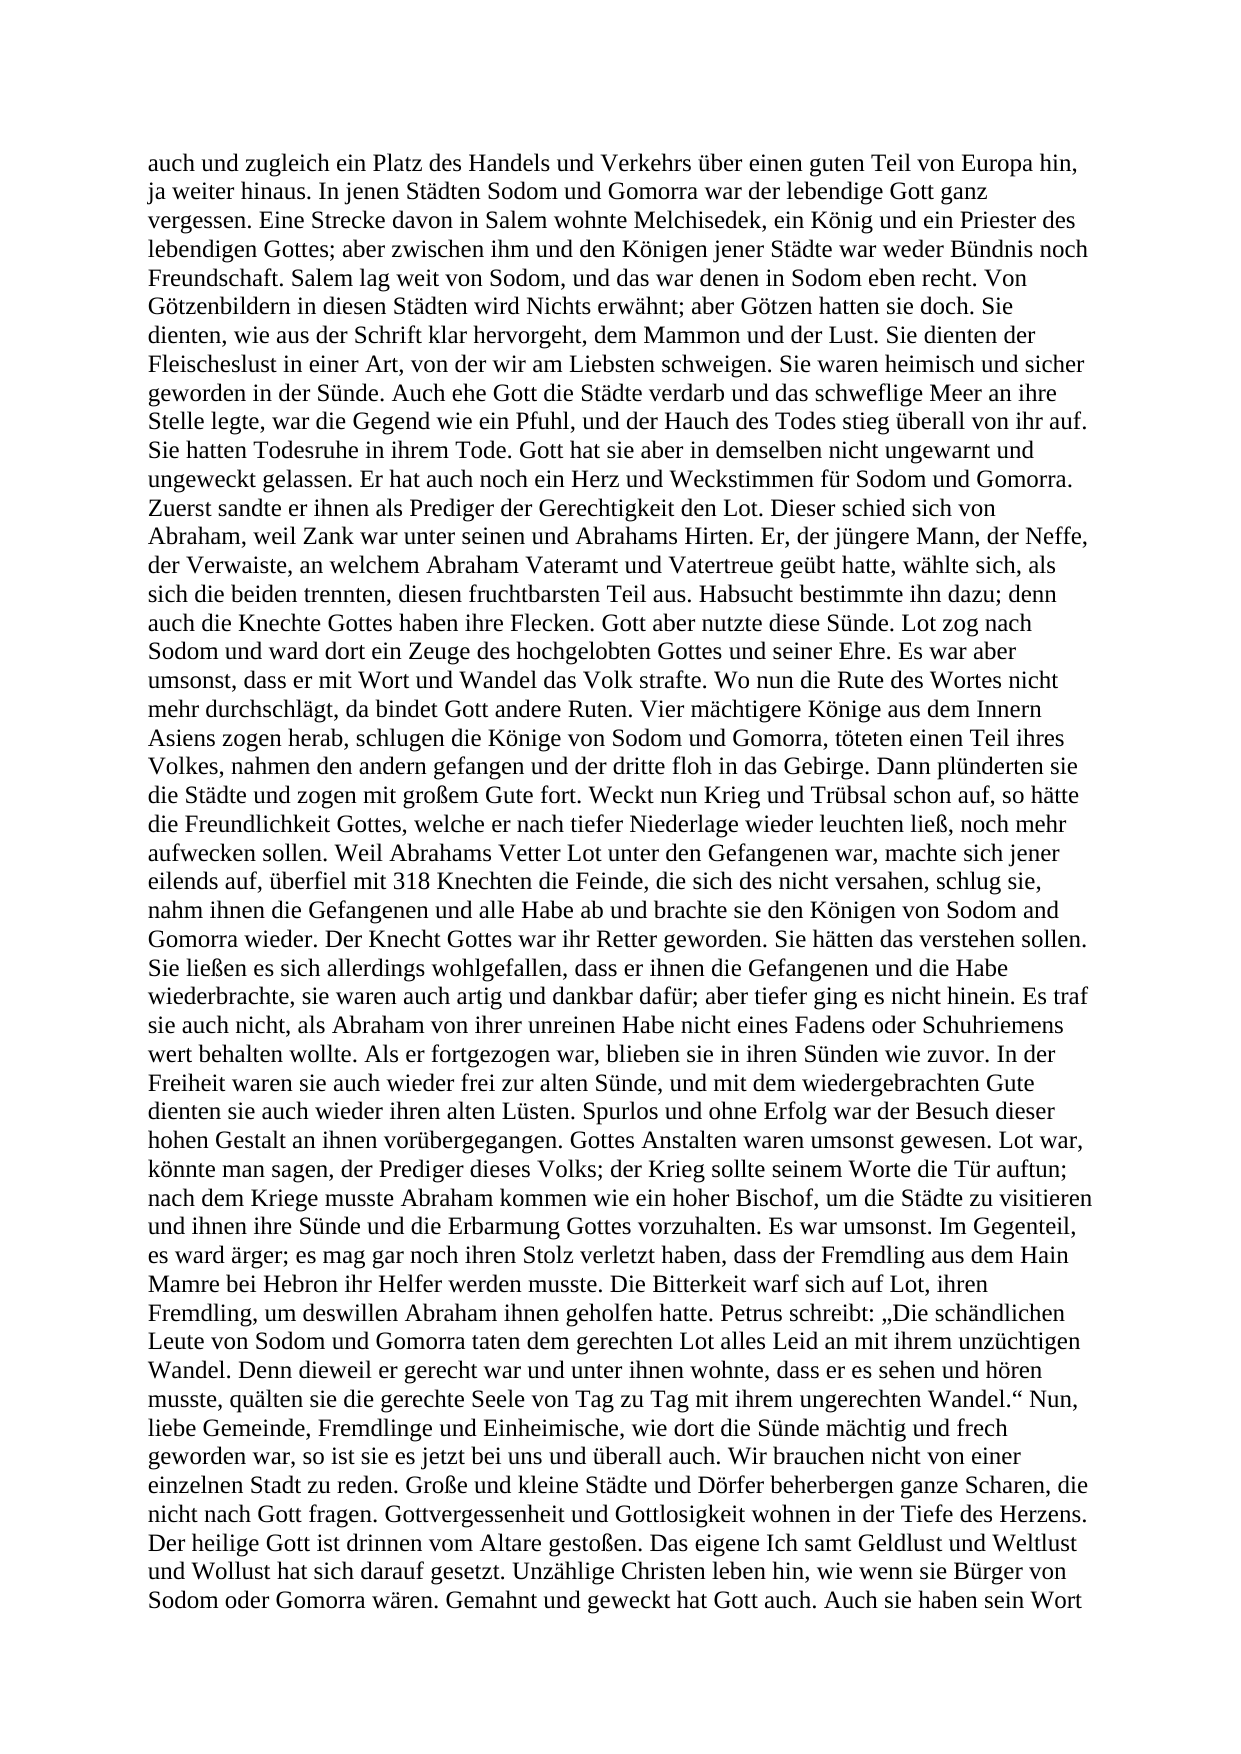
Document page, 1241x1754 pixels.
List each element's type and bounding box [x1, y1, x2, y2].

text [148, 148, 1093, 1614]
